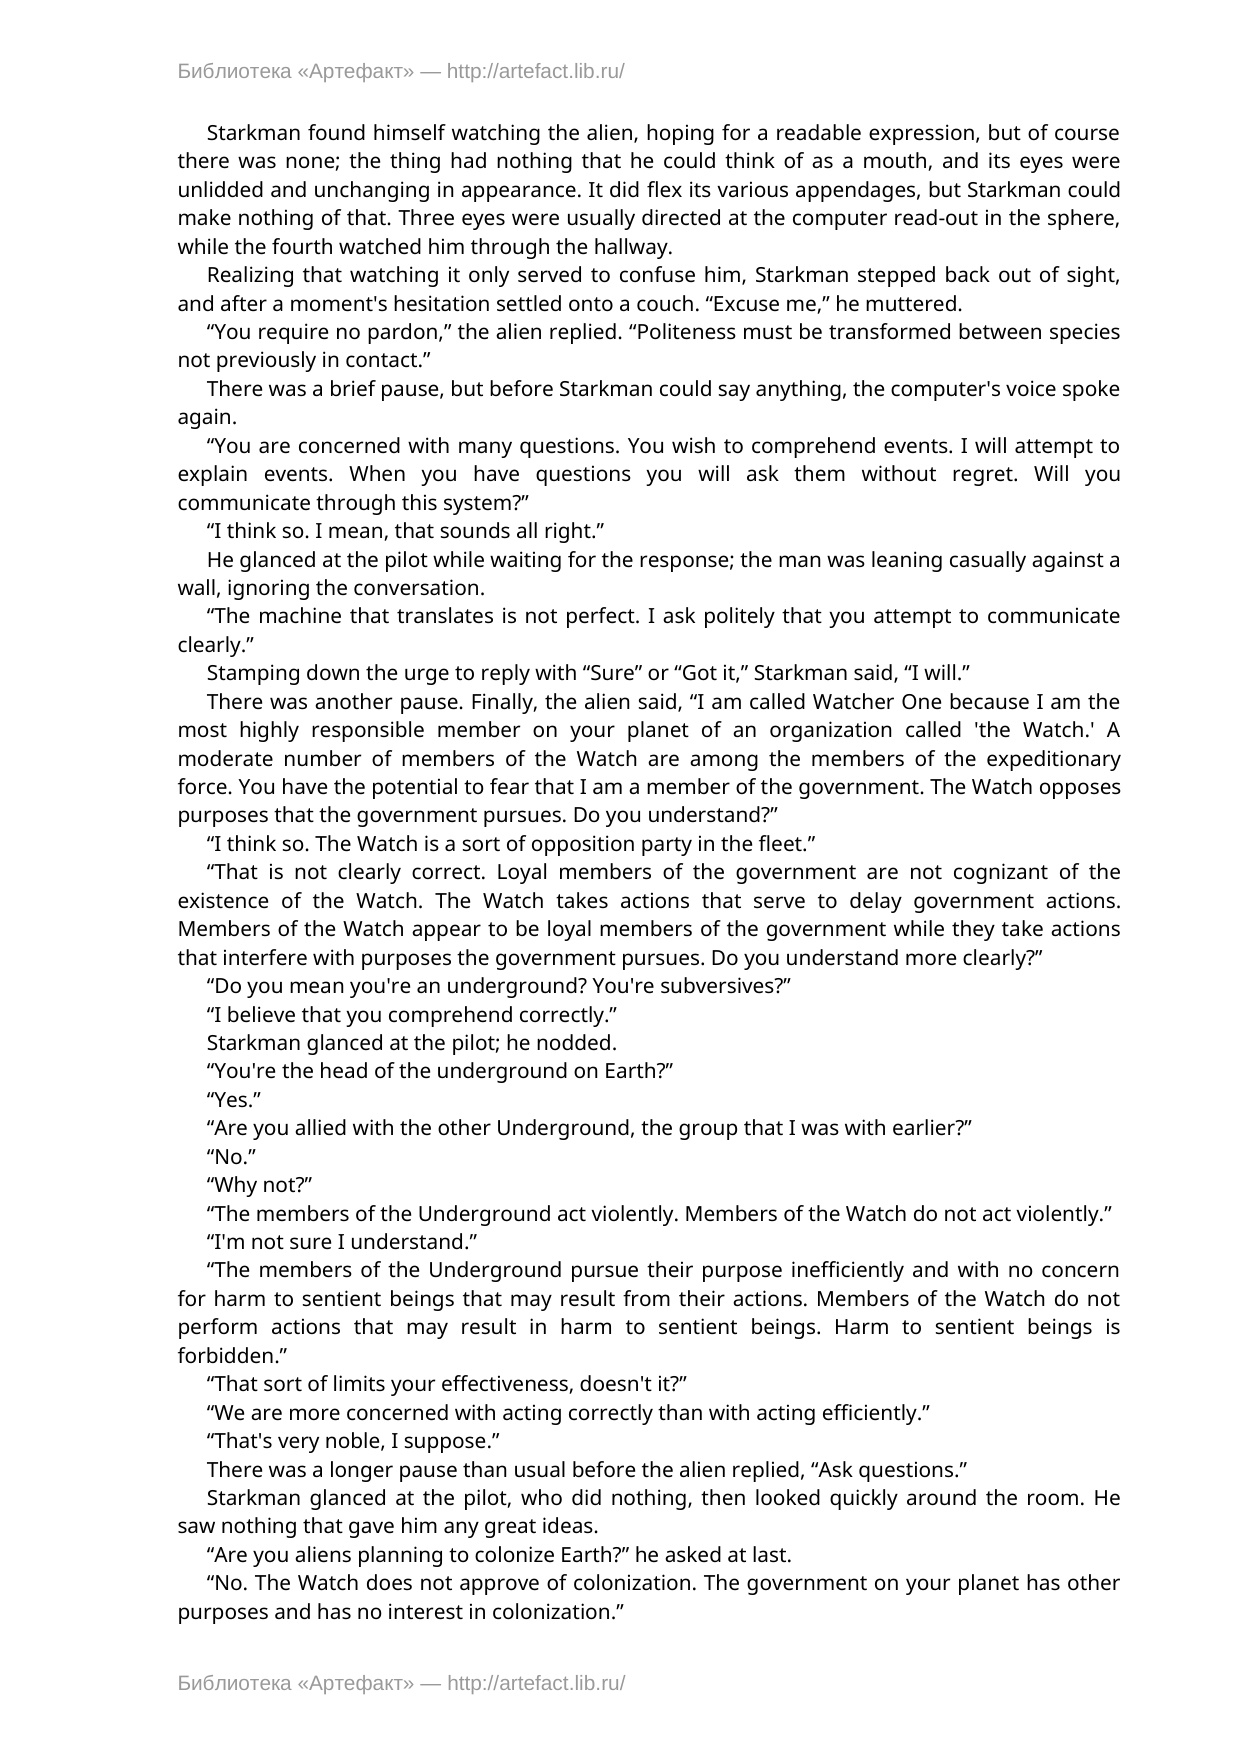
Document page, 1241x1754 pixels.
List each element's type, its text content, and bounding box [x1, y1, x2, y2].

text “No. The Watch does not approve of colonization. The government on your planet has other purposes and has no interest in colonization.” [177, 1568, 1122, 1625]
text “No.” [177, 1142, 1122, 1170]
text “You require no pardon,” the alien replied. “Politeness must be transformed between species not previously in contact.” [177, 317, 1122, 374]
text Starkman glanced at the pilot, who did nothing, then looked quickly around the room. He saw nothing that gave him any great ideas. [177, 1483, 1122, 1540]
text He glanced at the pilot while waiting for the response; the man was leaning casually against a wall, ignoring the conversation. [177, 545, 1122, 602]
text “The members of the Underground pursue their purpose inefficiently and with no concern for harm to sentient beings that may result from their actions. Members of the Watch do not perform actions that may result in harm to sentient beings. Harm to sentient beings is forbidden.” [177, 1256, 1122, 1369]
text There was a brief pause, but before Starkman could say anything, the computer's voice spoke again. [177, 374, 1122, 431]
text There was another pause. Finally, the alien said, “I am called Watcher One because I am the most highly responsible member on your planet of an organization called 'the Watch.' A moderate number of members of the Watch are among the members of the expeditionary force. You have the potential to fear that I am a member of the government. The Watch opposes purposes that the government pursues. Do you understand?” [177, 687, 1122, 829]
text “Yes.” [177, 1085, 1122, 1113]
text “We are more concerned with acting correctly than with acting efficiently.” [177, 1398, 1122, 1426]
text “I think so. I mean, that sounds all right.” [177, 516, 1122, 545]
text “I'm not sure I understand.” [177, 1227, 1122, 1256]
text “Why not?” [177, 1170, 1122, 1199]
text Realizing that watching it only served to confuse him, Starkman stepped back out of sight, and after a moment's hesitation settled onto a couch. “Excuse me,” he muttered. [177, 260, 1122, 317]
text Starkman found himself watching the alien, hoping for a readable expression, but of course there was none; the thing had nothing that he could think of as a mouth, and its eyes were unlidded and unchanging in appearance. It did flex its various appendages, but Starkman could make nothing of that. Three eyes were usually directed at the computer read-out in the sphere, while the fourth watched him through the hallway. [177, 118, 1122, 260]
text Starkman glanced at the pilot; he nodded. [177, 1028, 1122, 1057]
text Stamping down the urge to reply with “Sure” or “Got it,” Starkman said, “I will.” [177, 658, 1122, 687]
text “You are concerned with many questions. You wish to comprehend events. I will attempt to explain events. When you have questions you will ask them without regret. Will you communicate through this system?” [177, 431, 1122, 516]
text “I believe that you comprehend correctly.” [177, 1000, 1122, 1028]
text “That's very noble, I suppose.” [177, 1426, 1122, 1455]
text “You're the head of the underground on Earth?” [177, 1057, 1122, 1085]
text “The machine that translates is not perfect. I ask politely that you attempt to communicate clearly.” [177, 602, 1122, 658]
text “That sort of limits your effectiveness, doesn't it?” [177, 1369, 1122, 1398]
text “Are you aliens planning to colonize Earth?” he asked at last. [177, 1540, 1122, 1568]
text “Do you mean you're an underground? You're subversives?” [177, 971, 1122, 1000]
text “I think so. The Watch is a sort of opposition party in the fleet.” [177, 829, 1122, 857]
text “That is not clearly correct. Loyal members of the government are not cognizant of the existence of the Watch. The Watch takes actions that serve to delay government actions. Members of the Watch appear to be loyal members of the government while they take actions that interfere with purposes the government pursues. Do you understand more clearly?” [177, 857, 1122, 971]
text There was a longer pause than usual before the alien replied, “Ask questions.” [177, 1455, 1122, 1483]
text “Are you allied with the other Underground, the group that I was with earlier?” [177, 1113, 1122, 1142]
text “The members of the Underground act violently. Members of the Watch do not act violently.” [177, 1199, 1122, 1227]
